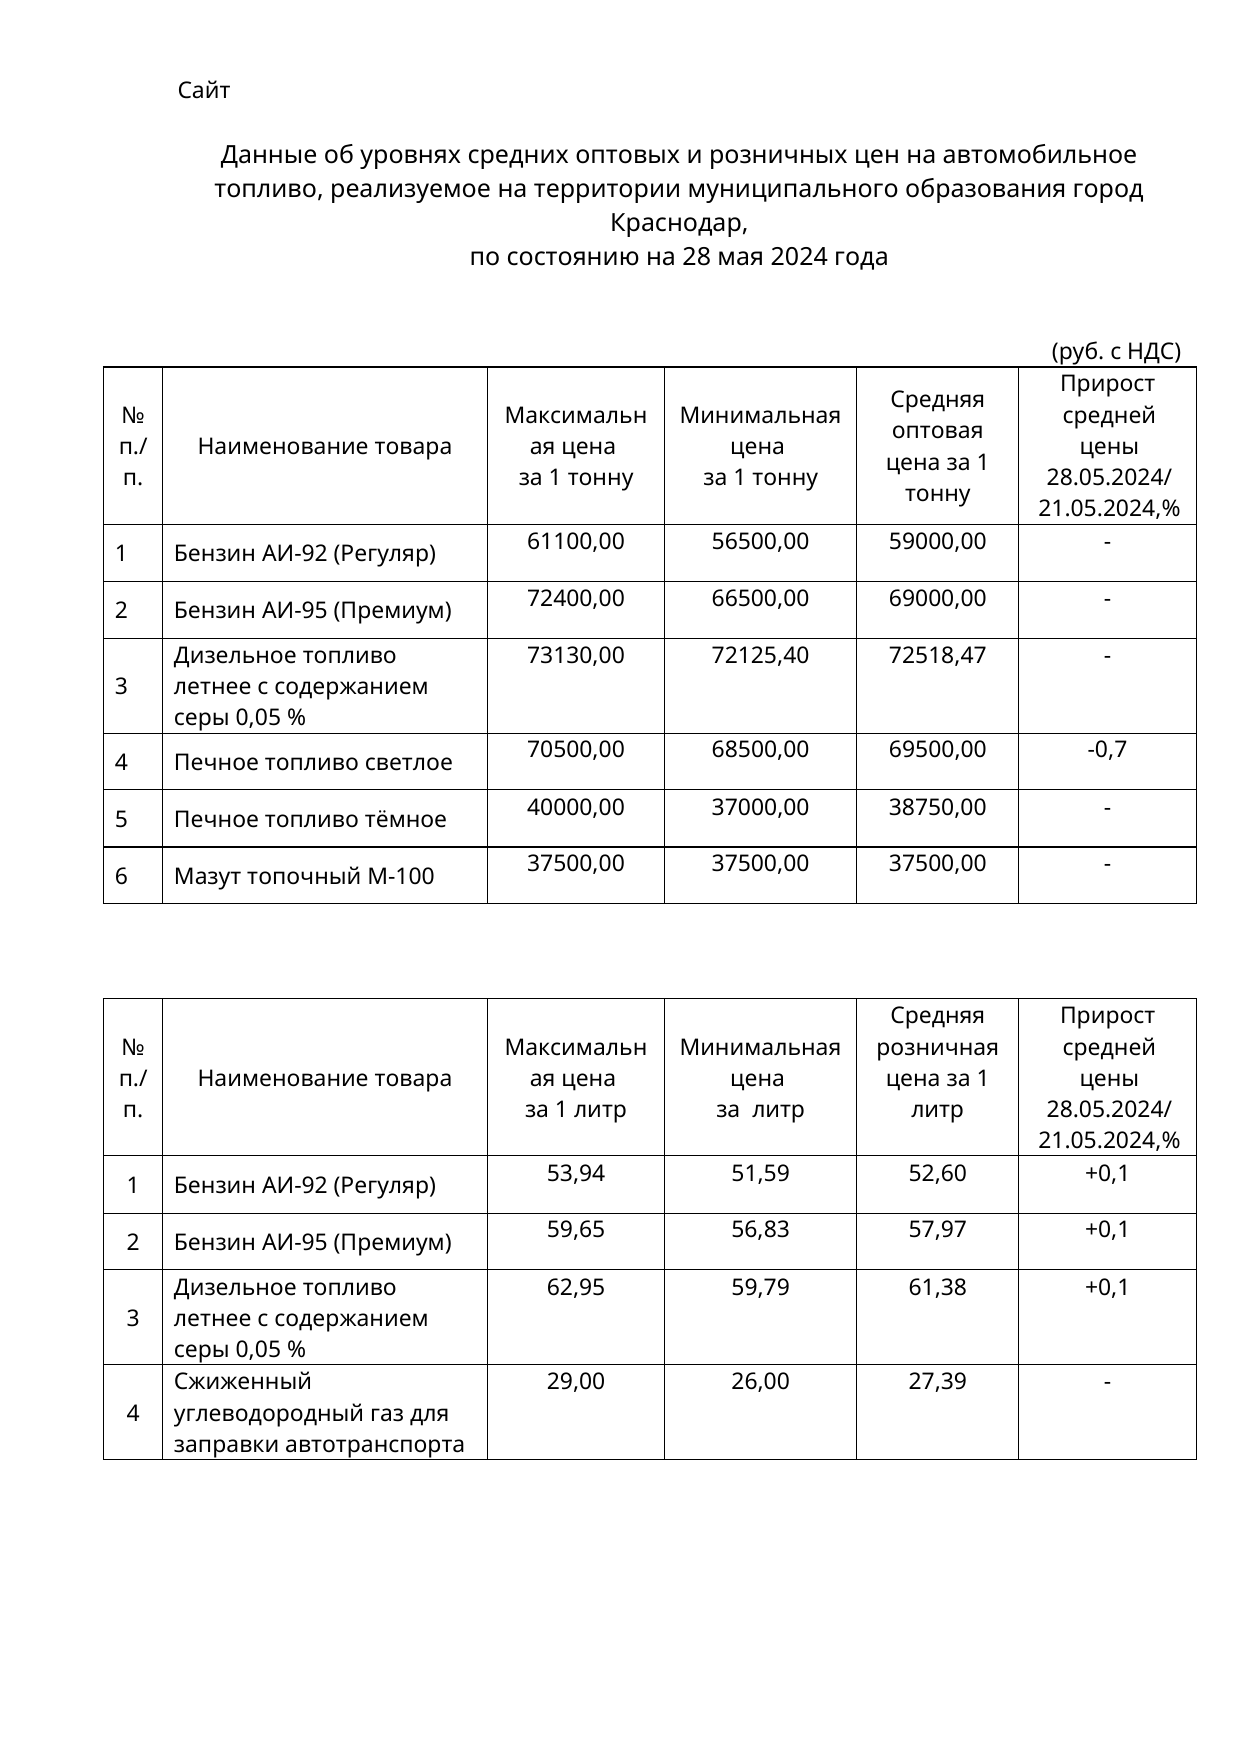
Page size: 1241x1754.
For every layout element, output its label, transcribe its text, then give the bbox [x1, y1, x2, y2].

table_cell Бензин АИ-95 (Премиум) [163, 1214, 487, 1269]
table_cell 1 [104, 525, 162, 581]
table_header Прирост средней цены 28.05.2024/ 21.05.2024,% [1019, 999, 1196, 1155]
table_cell Дизельное топливо летнее с содержанием серы 0,05 % [163, 639, 487, 732]
table_cell 61,38 [857, 1270, 1018, 1364]
table_cell 3 [104, 639, 162, 732]
table_cell Печное топливо светлое [163, 734, 487, 789]
table_cell 72125,40 [665, 639, 856, 732]
table_cell 72518,47 [857, 639, 1018, 732]
table_cell 2 [104, 582, 162, 638]
table_cell Дизельное топливо летнее с содержанием серы 0,05 % [163, 1270, 487, 1364]
table_cell Бензин АИ-92 (Регуляр) [163, 525, 487, 581]
table_cell Мазут топочный М-100 [163, 848, 487, 903]
table_cell 6 [104, 848, 162, 903]
table_header Минимальная цена за литр [665, 999, 856, 1155]
table_cell 73130,00 [488, 639, 664, 732]
table_cell 69000,00 [857, 582, 1018, 638]
table_cell 4 [104, 734, 162, 789]
table_cell - [1019, 639, 1196, 732]
table_cell 57,97 [857, 1214, 1018, 1269]
table_cell 37500,00 [488, 848, 664, 903]
table_cell +0,1 [1019, 1214, 1196, 1269]
table_cell 4 [104, 1365, 162, 1459]
table_cell - [1019, 525, 1196, 581]
table_cell 5 [104, 790, 162, 846]
table_cell 59,65 [488, 1214, 664, 1269]
table_cell -0,7 [1019, 734, 1196, 789]
table_header № п./п. [104, 368, 162, 524]
table_header Наименование товара [163, 368, 487, 524]
table_cell Сжиженный углеводородный газ для заправки автотранспорта [163, 1365, 487, 1459]
table_cell 3 [104, 1270, 162, 1364]
table_cell 1 [104, 1156, 162, 1212]
text Сайт [177, 74, 1181, 105]
table_cell - [1019, 582, 1196, 638]
table_cell 68500,00 [665, 734, 856, 789]
table_header Прирост средней цены 28.05.2024/ 21.05.2024,% [1019, 368, 1196, 524]
table_header Наименование товара [163, 999, 487, 1155]
table_cell 37000,00 [665, 790, 856, 846]
table_cell - [1019, 790, 1196, 846]
table_header № п./п. [104, 999, 162, 1155]
table_cell - [1019, 1365, 1196, 1459]
table_cell 56500,00 [665, 525, 856, 581]
table_header Минимальная цена за 1 тонну [665, 368, 856, 524]
table_cell 40000,00 [488, 790, 664, 846]
table_header Максимальная цена за 1 тонну [488, 368, 664, 524]
table_cell - [1019, 848, 1196, 903]
table_cell 26,00 [665, 1365, 856, 1459]
table_cell 56,83 [665, 1214, 856, 1269]
table_cell 29,00 [488, 1365, 664, 1459]
table_cell 37500,00 [665, 848, 856, 903]
table_cell 61100,00 [488, 525, 664, 581]
table_cell 38750,00 [857, 790, 1018, 846]
text (руб. с НДС) [177, 335, 1181, 366]
table_header Максимальная цена за 1 литр [488, 999, 664, 1155]
text Данные об уровнях средних оптовых и розничных цен на автомобильное топливо, реализуемое на территории муниципального образования город Краснодар, по состоянию на 28 мая 2024 года [177, 136, 1181, 273]
table_cell 59000,00 [857, 525, 1018, 581]
table_cell Печное топливо тёмное [163, 790, 487, 846]
table_cell 59,79 [665, 1270, 856, 1364]
table_cell 27,39 [857, 1365, 1018, 1459]
table_cell Бензин АИ-95 (Премиум) [163, 582, 487, 638]
table_cell 62,95 [488, 1270, 664, 1364]
table_header Средняя розничная цена за 1 литр [857, 999, 1018, 1155]
table_cell 51,59 [665, 1156, 856, 1212]
table_cell 52,60 [857, 1156, 1018, 1212]
table_cell 69500,00 [857, 734, 1018, 789]
table_cell 53,94 [488, 1156, 664, 1212]
table_cell 37500,00 [857, 848, 1018, 903]
table_cell 66500,00 [665, 582, 856, 638]
table_cell 70500,00 [488, 734, 664, 789]
table_cell 72400,00 [488, 582, 664, 638]
table_header Средняя оптовая цена за 1 тонну [857, 368, 1018, 524]
table_cell +0,1 [1019, 1270, 1196, 1364]
table_cell +0,1 [1019, 1156, 1196, 1212]
table_cell Бензин АИ-92 (Регуляр) [163, 1156, 487, 1212]
table_cell 2 [104, 1214, 162, 1269]
